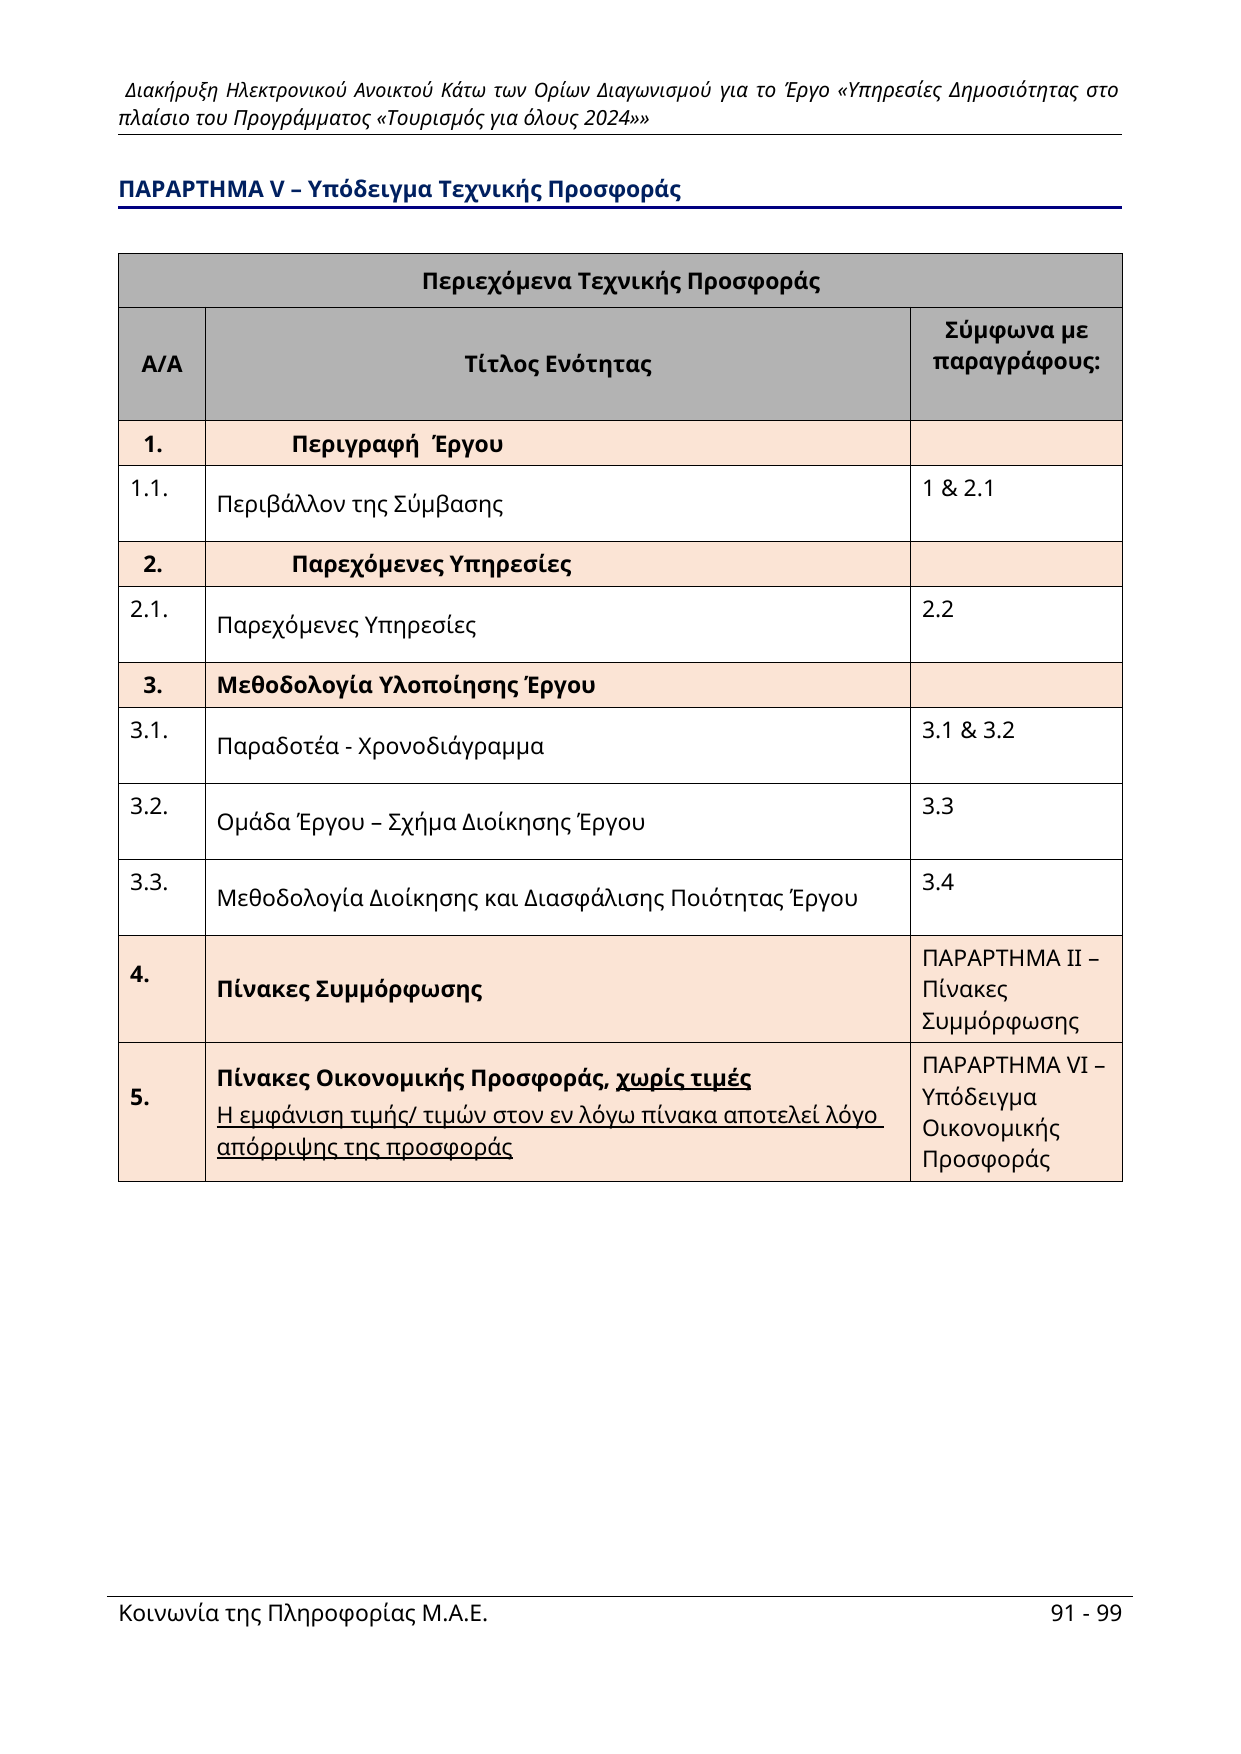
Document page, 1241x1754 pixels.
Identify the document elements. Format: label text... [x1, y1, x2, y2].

table_cell [119, 1043, 205, 1181]
table_cell [119, 784, 205, 859]
table_cell Ομάδα Έργου – Σχήμα Διοίκησης Έργου [206, 784, 910, 859]
table_cell [911, 542, 1122, 586]
table_cell 3.4 [911, 860, 1122, 935]
subtitle ΠΑΡΑΡΤΗΜΑ V – Υπόδειγμα Τεχνικής Προσφοράς [118, 172, 1122, 206]
table_header Περιεχόμενα Τεχνικής Προσφοράς [119, 254, 1122, 307]
table_cell Τίτλος Ενότητας [206, 308, 910, 420]
table_cell 3.3 [911, 784, 1122, 859]
table_cell [911, 663, 1122, 707]
table_cell Μεθοδολογία Υλοποίησης Έργου [206, 663, 910, 707]
table_cell [119, 936, 205, 1042]
table_cell Α/Α [119, 308, 205, 420]
table_cell 1 & 2.1 [911, 466, 1122, 541]
table_cell ΠΑΡΑΡΤΗΜΑ ΙΙ – Πίνακες Συμμόρφωσης [911, 936, 1122, 1042]
table_cell [119, 663, 205, 707]
table_cell Παρεχόμενες Υπηρεσίες [206, 542, 910, 586]
table_cell Σύμφωνα με παραγράφους: [911, 308, 1122, 420]
table_cell Παρεχόμενες Υπηρεσίες [206, 587, 910, 662]
table_cell Παραδοτέα - Χρονοδιάγραμμα [206, 708, 910, 783]
table_cell ΠΑΡΑΡΤΗΜΑ VI – Υπόδειγμα Οικονομικής Προσφοράς [911, 1043, 1122, 1181]
table_cell [119, 587, 205, 662]
table_cell Περιγραφή Έργου [206, 421, 910, 465]
table_cell Περιβάλλον της Σύμβασης [206, 466, 910, 541]
table_cell Πίνακες Οικονομικής Προσφοράς, χωρίς τιμές Η εμφάνιση τιμής/ τιμών στον εν λόγω πίνακα αποτελεί λόγο απόρριψης της προσφοράς [206, 1043, 910, 1181]
table_cell Μεθοδολογία Διοίκησης και Διασφάλισης Ποιότητας Έργου [206, 860, 910, 935]
table_cell Πίνακες Συμμόρφωσης [206, 936, 910, 1042]
table_cell [119, 421, 205, 465]
table_cell 3.1 & 3.2 [911, 708, 1122, 783]
table_cell [119, 466, 205, 541]
table_cell [119, 542, 205, 586]
table_cell [911, 421, 1122, 465]
table_cell [119, 708, 205, 783]
table_cell [119, 860, 205, 935]
table_cell 2.2 [911, 587, 1122, 662]
